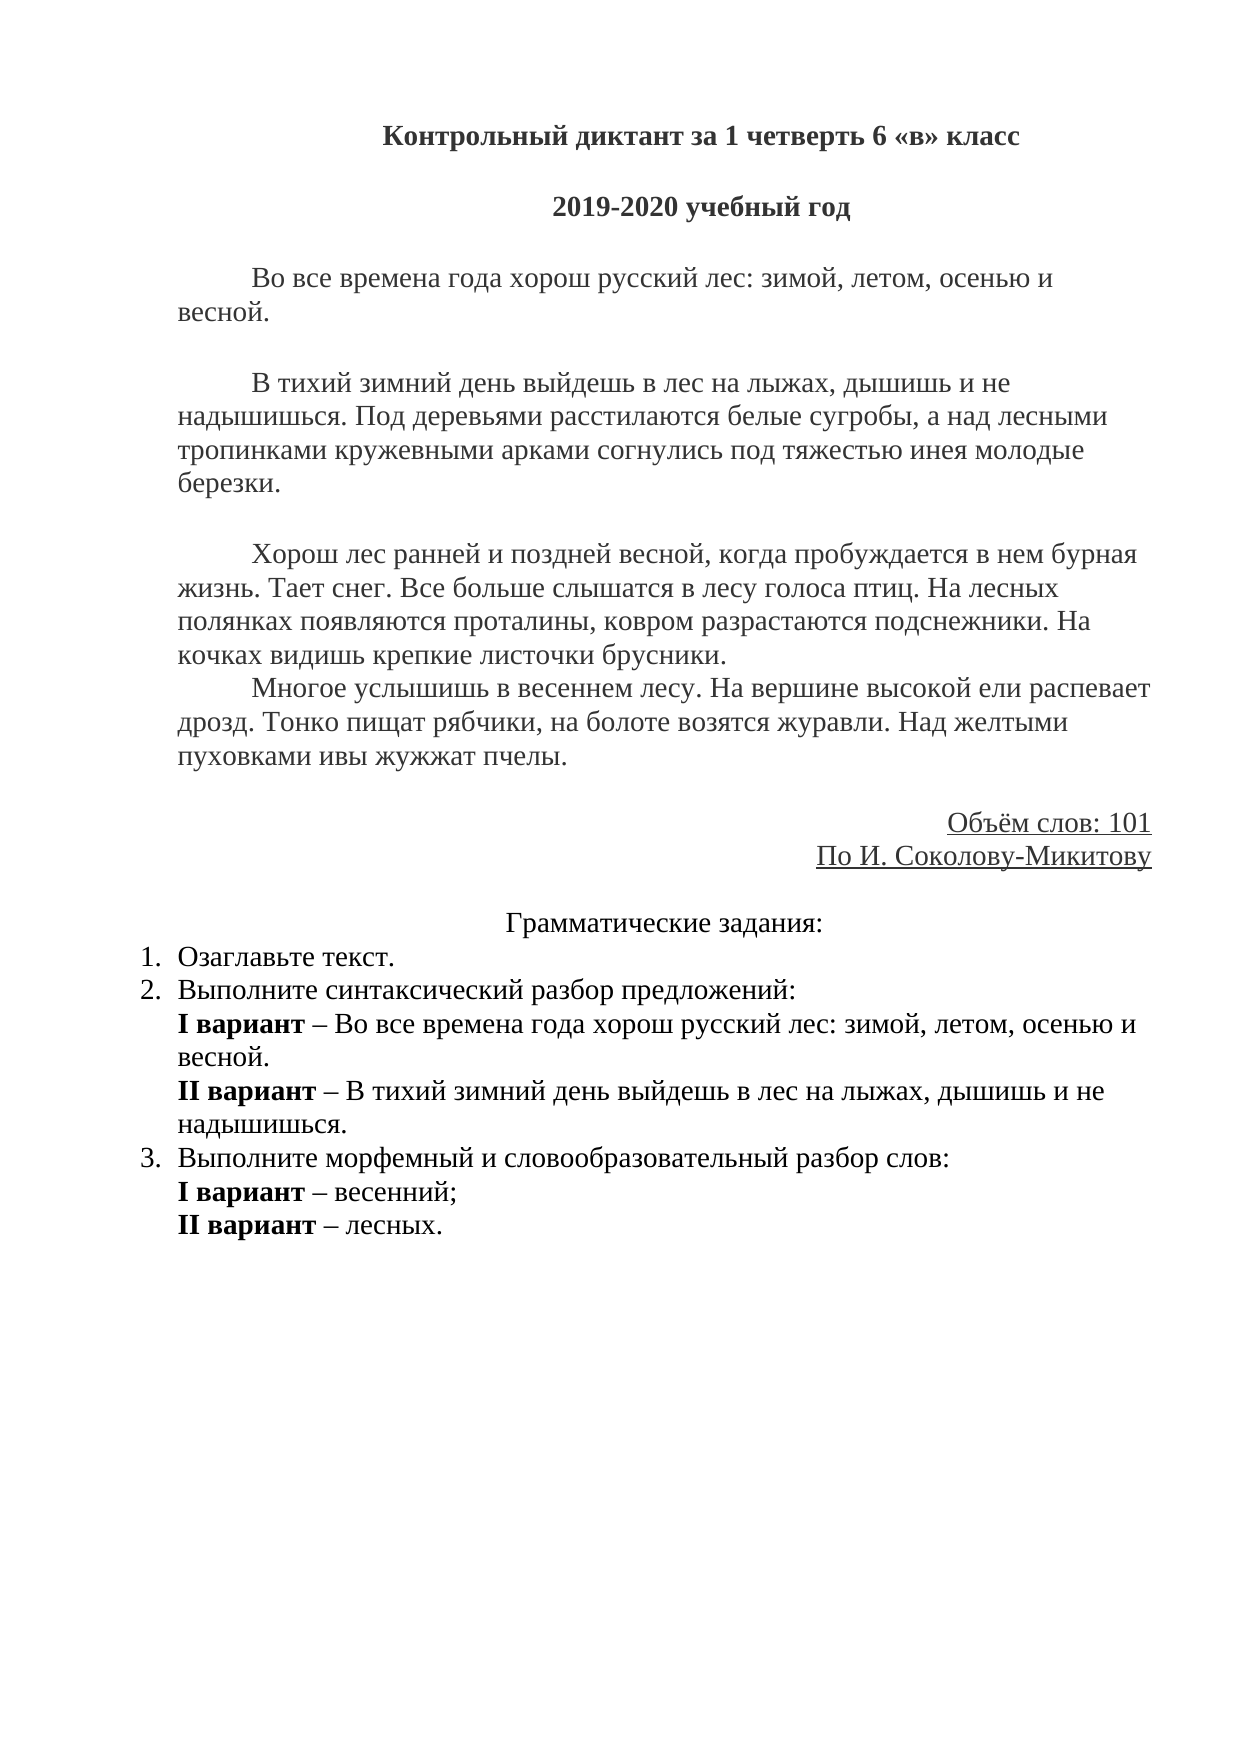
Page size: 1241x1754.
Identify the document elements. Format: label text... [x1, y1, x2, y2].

text Многое услышишь в весеннем лесу. На вершине высокой ели распевает дрозд. Тонко пищат рябчики, на болоте возятся журавли. Над желтыми пуховками ивы жужжат пчелы. [177, 671, 1152, 771]
text Грамматические задания: [177, 905, 1152, 939]
text Во все времена года хорош русский лес: зимой, летом, осенью и весной. [177, 260, 1152, 327]
text В тихий зимний день выйдешь в лес на лыжах, дышишь и не надышишься. Под деревьями расстилаются белые сугробы, а над лесными тропинками кружевными арками согнулись под тяжестью инея молодые березки. [177, 365, 1152, 499]
list Выполните морфемный и словообразовательный разбор слов: I вариант – весенний; II вариант – лесных. [140, 1140, 1152, 1241]
text Контрольный диктант за 1 четверть 6 «в» класс [177, 118, 1152, 152]
list Озаглавьте текст. [140, 939, 1152, 972]
list Выполните синтаксический разбор предложений: I вариант – Во все времена года хорош русский лес: зимой, летом, осенью и весной. II вариант – В тихий зимний день выйдешь в лес на лыжах, дышишь и не надышишься. [140, 972, 1152, 1140]
text По И. Соколову-Микитову [177, 838, 1152, 872]
text Объём слов: 101 [177, 805, 1152, 838]
text 2019-2020 учебный год [177, 189, 1152, 223]
text Хорош лес ранней и поздней весной, когда пробуждается в нем бурная жизнь. Тает снег. Все больше слышатся в лесу голоса птиц. На лесных полянках появляются проталины, ковром разрастаются подснежники. На кочках видишь крепкие листочки брусники. [177, 536, 1152, 671]
